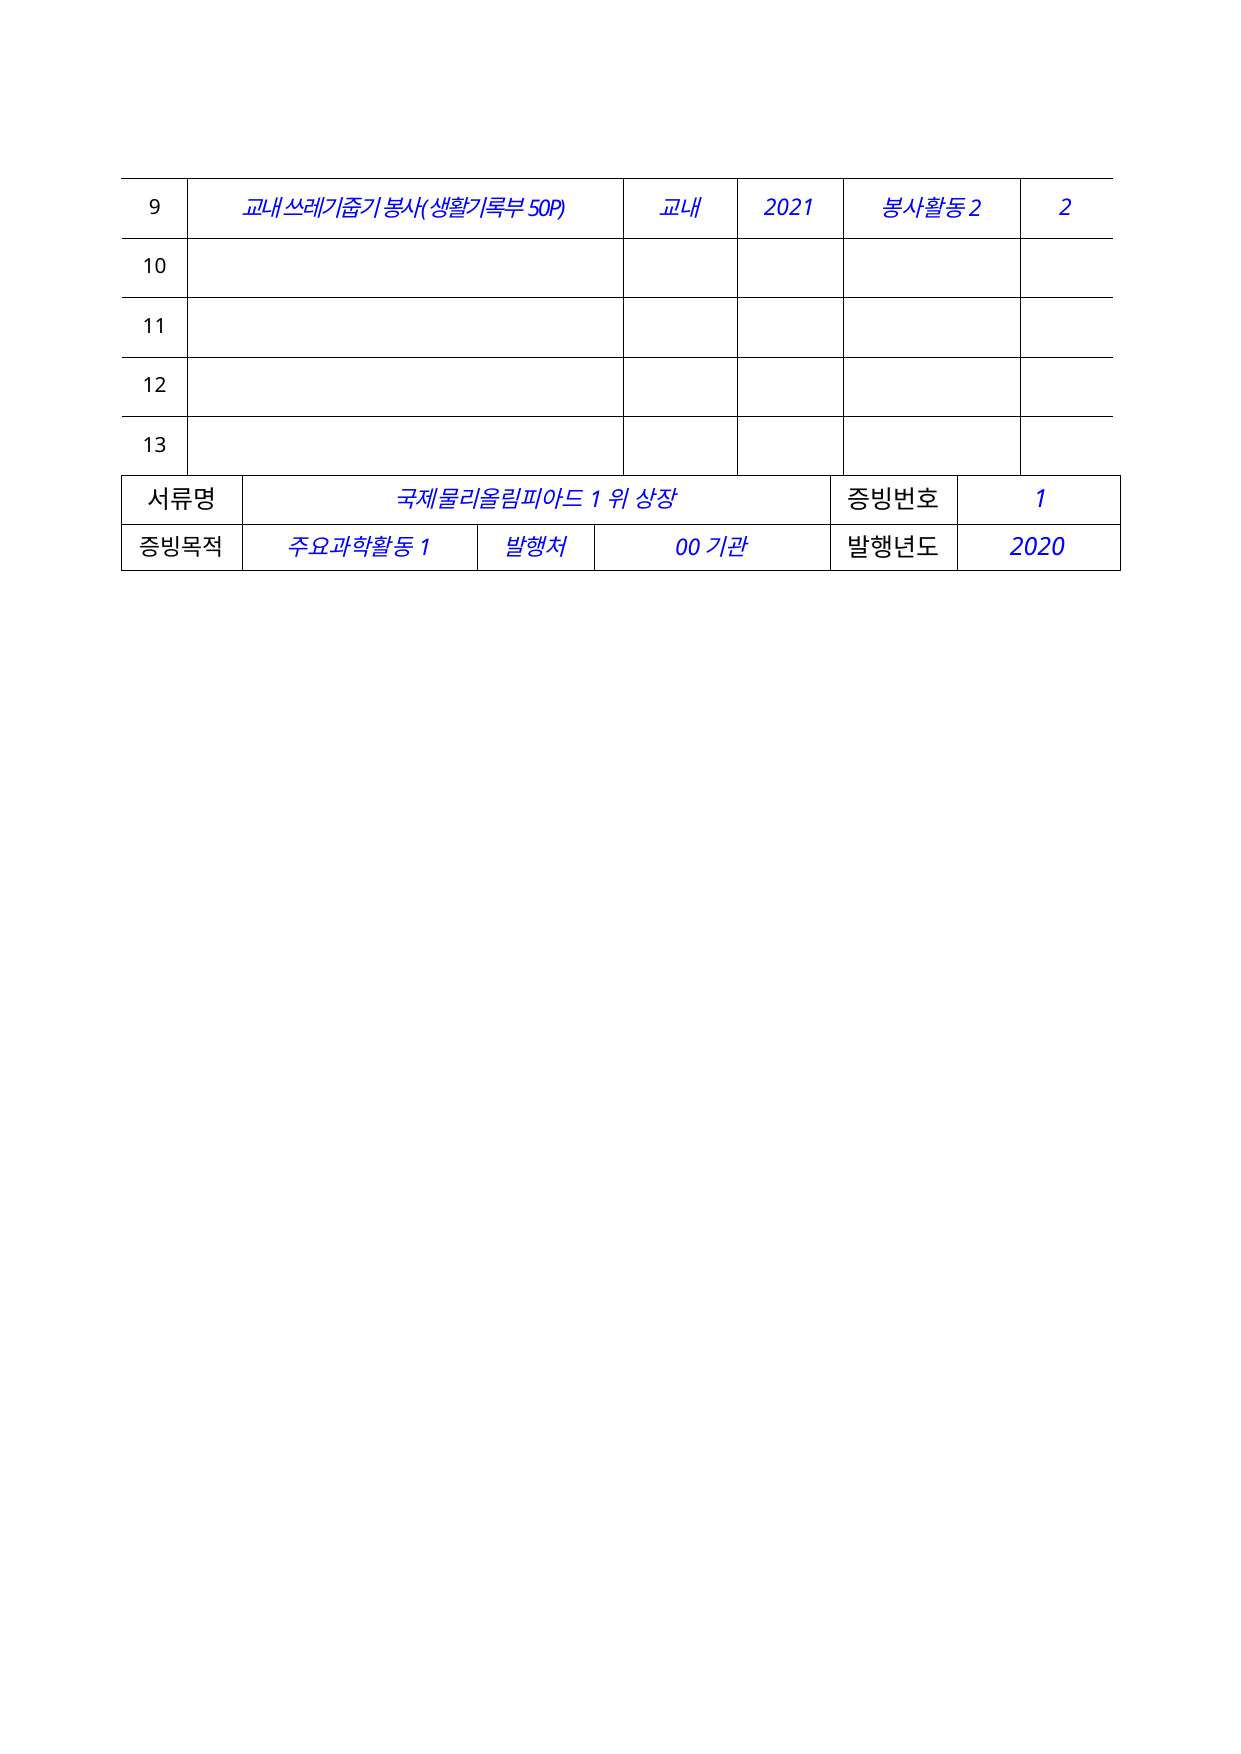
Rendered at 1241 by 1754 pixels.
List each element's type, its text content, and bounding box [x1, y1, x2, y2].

table_cell 교내 쓰레기줍기 봉사(생활기록부 50P) [188, 179, 623, 238]
table_cell [1021, 358, 1113, 416]
table_cell [738, 358, 843, 416]
table_cell [624, 239, 737, 297]
table_cell [188, 298, 623, 356]
table_cell 봉사활동2 [844, 179, 1020, 238]
table_cell [188, 358, 623, 416]
table_cell [844, 417, 1020, 475]
table_cell [624, 298, 737, 356]
table_cell 10 [121, 239, 187, 297]
table_cell 2 [1021, 179, 1113, 238]
table_cell 국제물리올림피아드 1위 상장 [243, 476, 830, 524]
table_cell 00기관 [595, 525, 830, 570]
table_cell 증빙번호 [831, 476, 957, 524]
table_cell [1021, 417, 1113, 475]
table_cell 주요과학활동 1 [243, 525, 477, 570]
table_cell 교내 [624, 179, 737, 238]
table_cell 발행년도 [831, 525, 957, 570]
table_cell [844, 298, 1020, 356]
table_cell 9 [121, 179, 187, 238]
table_cell [1021, 239, 1113, 297]
table_cell [624, 417, 737, 475]
table_cell [738, 298, 843, 356]
table_cell 12 [121, 358, 187, 416]
table_cell [1021, 298, 1113, 356]
table_cell 11 [121, 298, 187, 356]
table_cell [188, 417, 623, 475]
table_cell [624, 358, 737, 416]
table_cell [738, 239, 843, 297]
table_cell [738, 417, 843, 475]
table_cell [844, 358, 1020, 416]
table_cell 13 [121, 417, 187, 475]
table_cell 증빙목적 [122, 525, 242, 570]
table_cell [844, 239, 1020, 297]
table_cell 2021 [738, 179, 843, 238]
table_cell 1 [958, 476, 1120, 524]
table_cell 2020 [958, 525, 1120, 570]
table_cell 서류명 [122, 476, 242, 524]
table_cell 발행처 [478, 525, 594, 570]
table_cell [188, 239, 623, 297]
